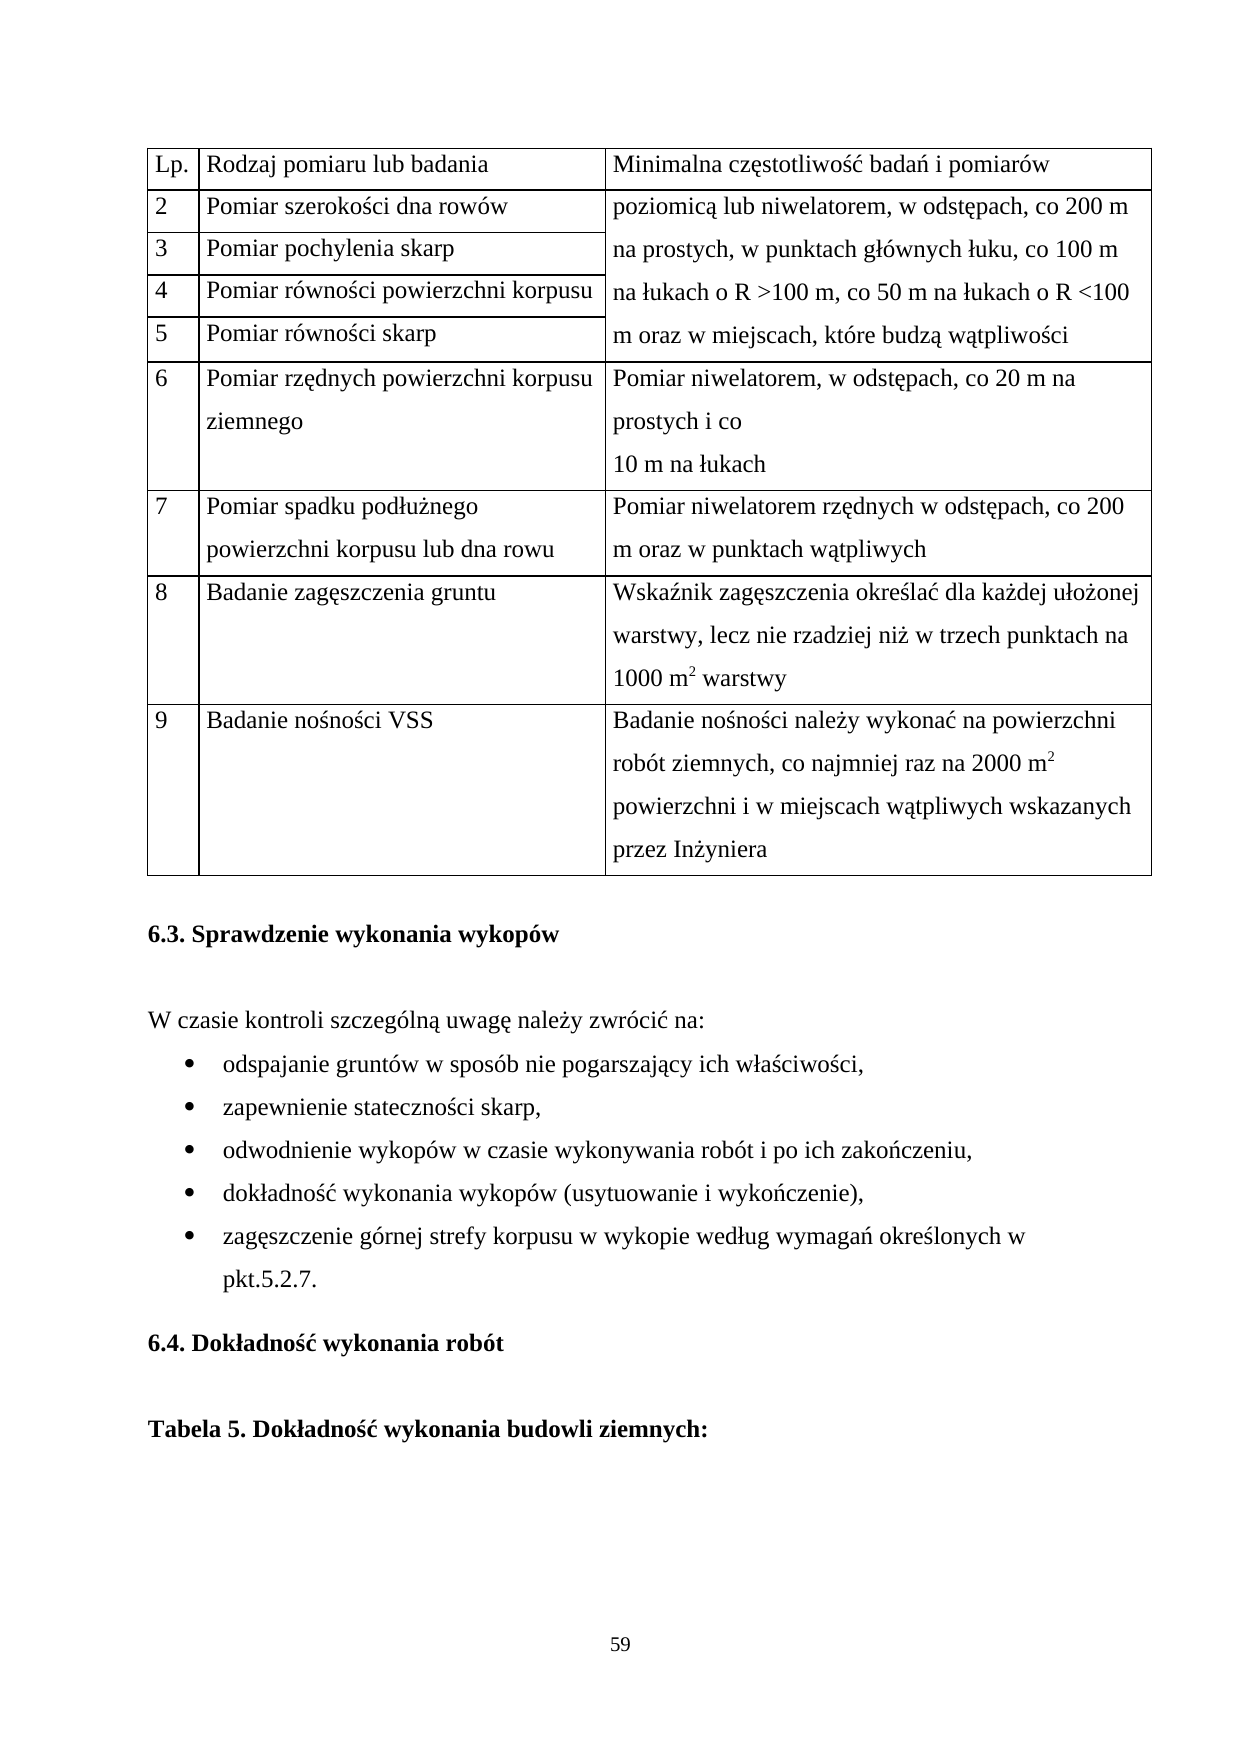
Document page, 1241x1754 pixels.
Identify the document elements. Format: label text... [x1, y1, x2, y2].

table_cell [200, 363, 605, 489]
list zagęszczenie górnej strefy korpusu w wykopie według wymagań określonych w pkt.5.2.7. [185, 1221, 1093, 1293]
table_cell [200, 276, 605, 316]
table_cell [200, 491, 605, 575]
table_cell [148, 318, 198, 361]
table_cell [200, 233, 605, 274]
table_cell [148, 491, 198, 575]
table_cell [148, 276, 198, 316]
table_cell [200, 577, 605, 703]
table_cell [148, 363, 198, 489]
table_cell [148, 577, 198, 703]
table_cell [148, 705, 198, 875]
text 6.3. Sprawdzenie wykonania wykopów [148, 919, 1093, 948]
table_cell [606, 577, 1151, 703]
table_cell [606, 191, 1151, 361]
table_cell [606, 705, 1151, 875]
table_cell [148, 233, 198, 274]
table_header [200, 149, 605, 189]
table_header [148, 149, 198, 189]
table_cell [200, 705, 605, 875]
list odwodnienie wykopów w czasie wykonywania robót i po ich zakończeniu, [185, 1135, 1093, 1164]
text Tabela 5. Dokładność wykonania budowli ziemnych: [148, 1414, 1093, 1443]
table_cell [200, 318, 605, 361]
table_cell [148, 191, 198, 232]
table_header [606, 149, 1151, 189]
text 6.4. Dokładność wykonania robót [148, 1328, 1093, 1357]
list odspajanie gruntów w sposób nie pogarszający ich właściwości, [185, 1049, 1093, 1077]
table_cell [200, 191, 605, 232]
text W czasie kontroli szczególną uwagę należy zwrócić na: [148, 1006, 1093, 1034]
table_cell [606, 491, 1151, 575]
list dokładność wykonania wykopów (usytuowanie i wykończenie), [185, 1178, 1093, 1207]
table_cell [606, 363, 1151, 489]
list zapewnienie stateczności skarp, [185, 1092, 1093, 1121]
